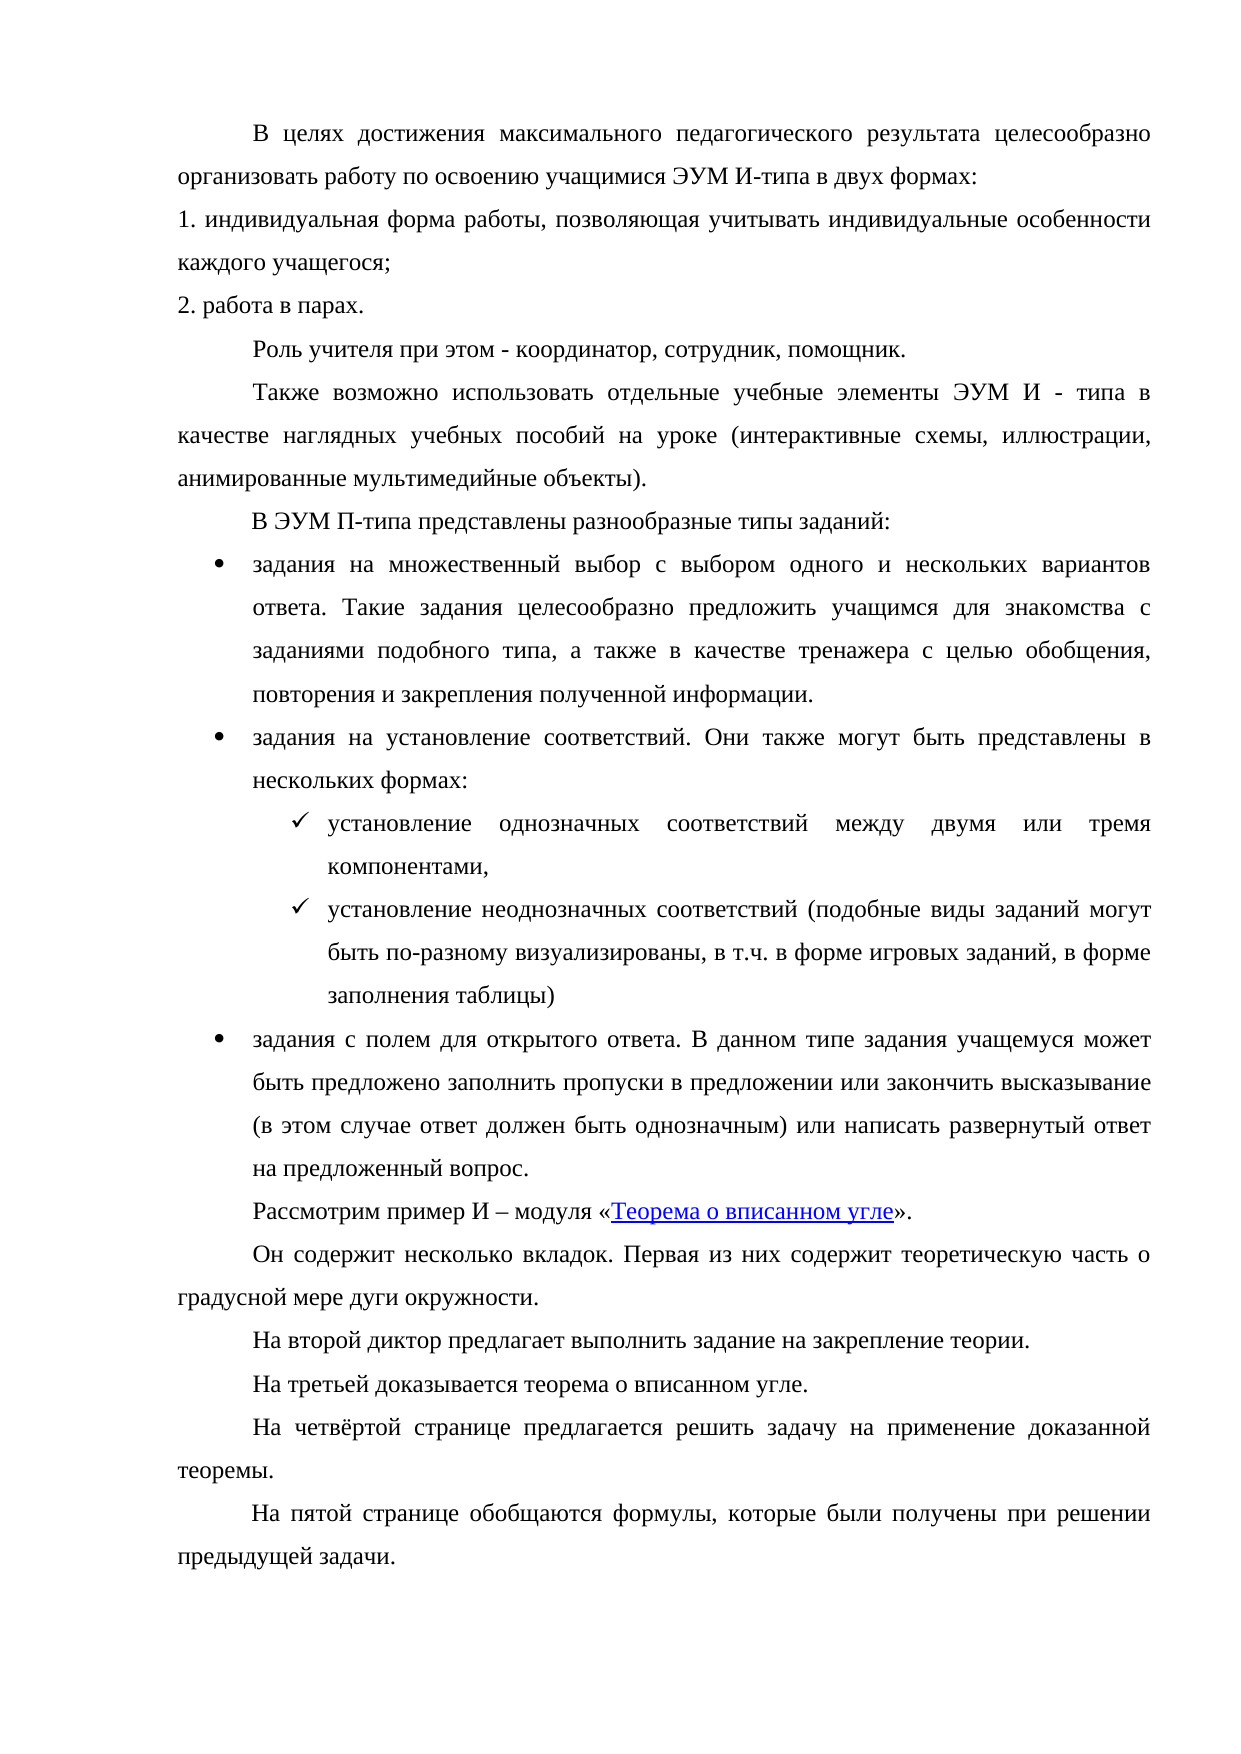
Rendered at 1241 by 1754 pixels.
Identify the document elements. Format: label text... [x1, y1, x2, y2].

text На пятой странице обобщаются формулы, которые были получены при решении предыдущей задачи. [177, 1498, 1152, 1570]
text На второй диктор предлагает выполнить задание на закрепление теории. [177, 1326, 1152, 1354]
list установление однозначных соответствий между двумя или тремя компонентами, [290, 808, 1152, 880]
text В ЭУМ П-типа представлены разнообразные типы заданий: [177, 506, 1152, 535]
list задания на множественный выбор с выбором одного и нескольких вариантов ответа. Такие задания целесообразно предложить учащимся для знакомства с заданиями подобного типа, а также в качестве тренажера с целью обобщения, повторения и закрепления полученной информации. [215, 549, 1152, 707]
text В целях достижения максимального педагогического результата целесообразно организовать работу по освоению учащимися ЭУМ И-типа в двух формах: [177, 118, 1152, 190]
text 1. индивидуальная форма работы, позволяющая учитывать индивидуальные особенности каждого учащегося; [177, 204, 1152, 276]
text 2. работа в парах. [177, 291, 1152, 319]
text Рассмотрим пример И – модуля «Теорема о вписанном угле». [177, 1196, 1152, 1225]
text На третьей доказывается теорема о вписанном угле. [177, 1369, 1152, 1397]
text Роль учителя при этом - координатор, сотрудник, помощник. [177, 334, 1152, 362]
list задания на установление соответствий. Они также могут быть представлены в нескольких формах: [215, 722, 1152, 794]
text На четвёртой странице предлагается решить задачу на применение доказанной теоремы. [177, 1412, 1152, 1484]
list установление неоднозначных соответствий (подобные виды заданий могут быть по-разному визуализированы, в т.ч. в форме игровых заданий, в форме заполнения таблицы) [290, 894, 1152, 1009]
list задания с полем для открытого ответа. В данном типе задания учащемуся может быть предложено заполнить пропуски в предложении или закончить высказывание (в этом случае ответ должен быть однозначным) или написать развернутый ответ на предложенный вопрос. [215, 1024, 1152, 1182]
text Он содержит несколько вкладок. Первая из них содержит теоретическую часть о градусной мере дуги окружности. [177, 1239, 1152, 1311]
text Также возможно использовать отдельные учебные элементы ЭУМ И - типа в качестве наглядных учебных пособий на уроке (интерактивные схемы, иллюстрации, анимированные мультимедийные объекты). [177, 377, 1152, 492]
